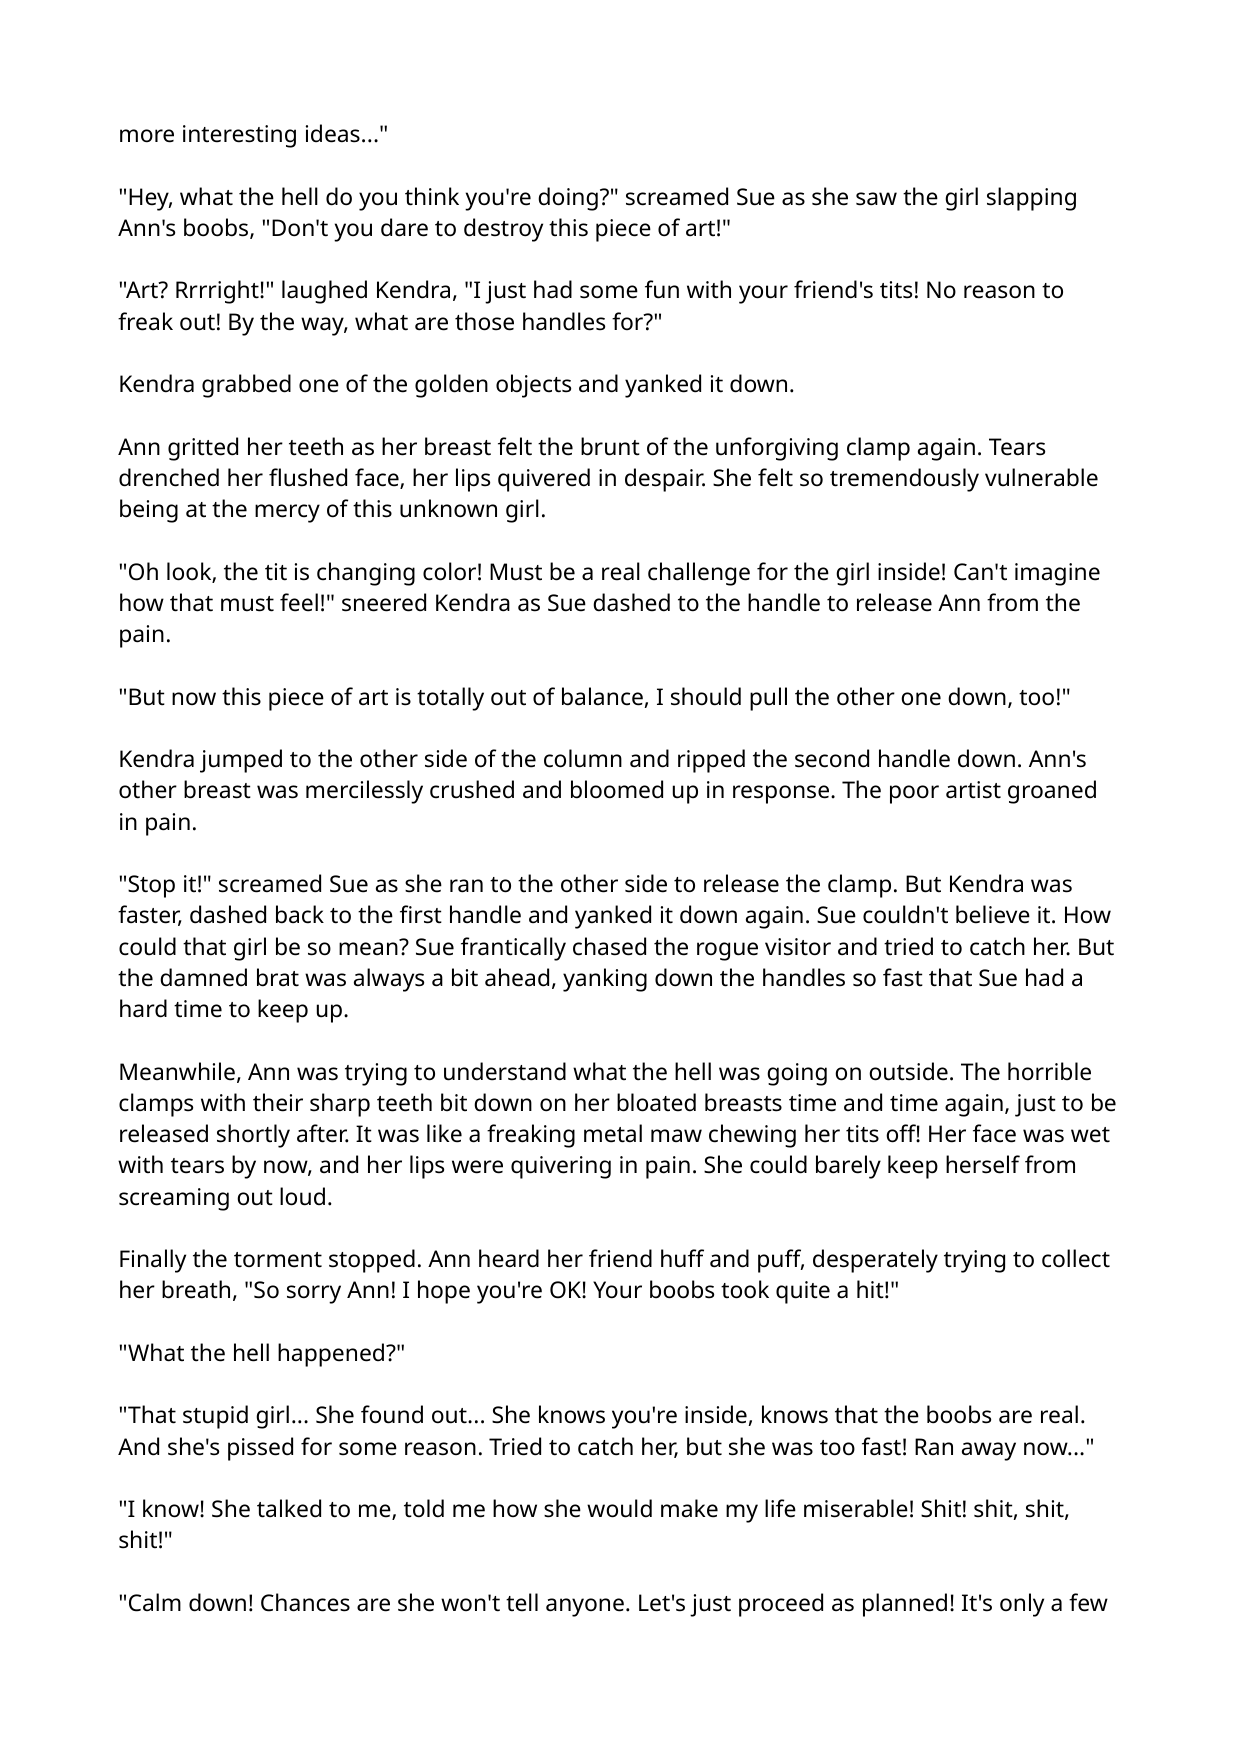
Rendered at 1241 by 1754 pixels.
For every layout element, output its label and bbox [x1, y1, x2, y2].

text [118, 118, 1122, 1618]
